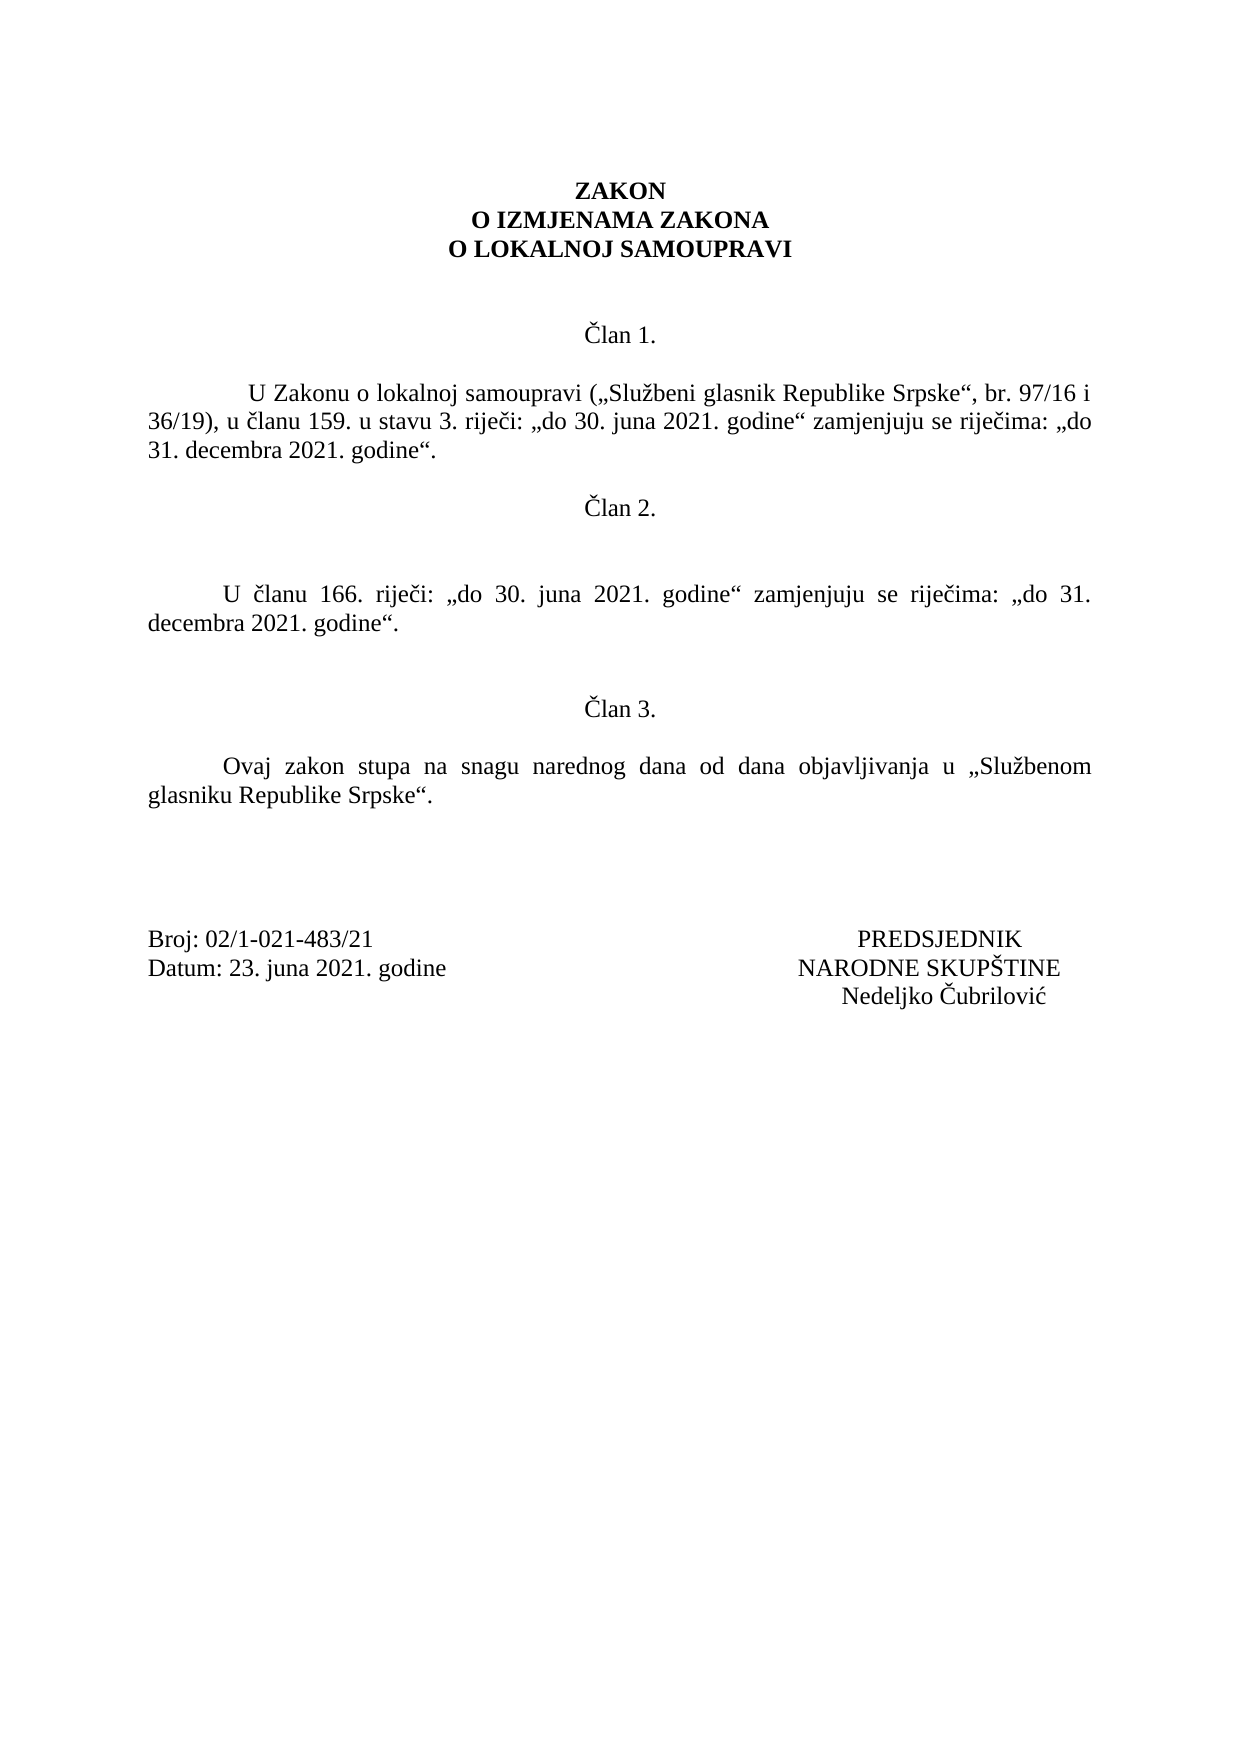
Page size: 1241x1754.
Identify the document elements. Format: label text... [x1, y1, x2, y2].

text U Zakonu o lokalnoj samoupravi („Službeni glasnik Republike Srpske“, br. 97/16 i 36/19), u članu 159. u stavu 3. riječi: „do 30. juna 2021. godine“ zamjenjuju se riječima: „do 31. decembra 2021. godine“. [148, 378, 1093, 464]
text Član 3. [148, 694, 1093, 723]
text ZAKON [148, 176, 1093, 205]
text Broj: 02/1-021-483/21 PREDSJEDNIK [148, 924, 1093, 953]
text U članu 166. riječi: „do 30. juna 2021. godine“ zamjenjuju se riječima: „do 31. decembra 2021. godine“. [148, 579, 1093, 636]
text Nedeljko Čubrilović [148, 981, 1093, 1010]
text O IZMJENAMA ZAKONA [148, 205, 1093, 234]
text Član 2. [148, 493, 1093, 521]
text O LOKALNOJ SAMOUPRAVI [148, 234, 1093, 263]
text Datum: 23. juna 2021. godine NARODNE SKUPŠTINE [148, 953, 1093, 981]
text Član 1. [148, 320, 1093, 349]
text Ovaj zakon stupa na snagu narednog dana od dana objavljivanja u „Službenom glasniku Republike Srpske“. [148, 751, 1093, 809]
